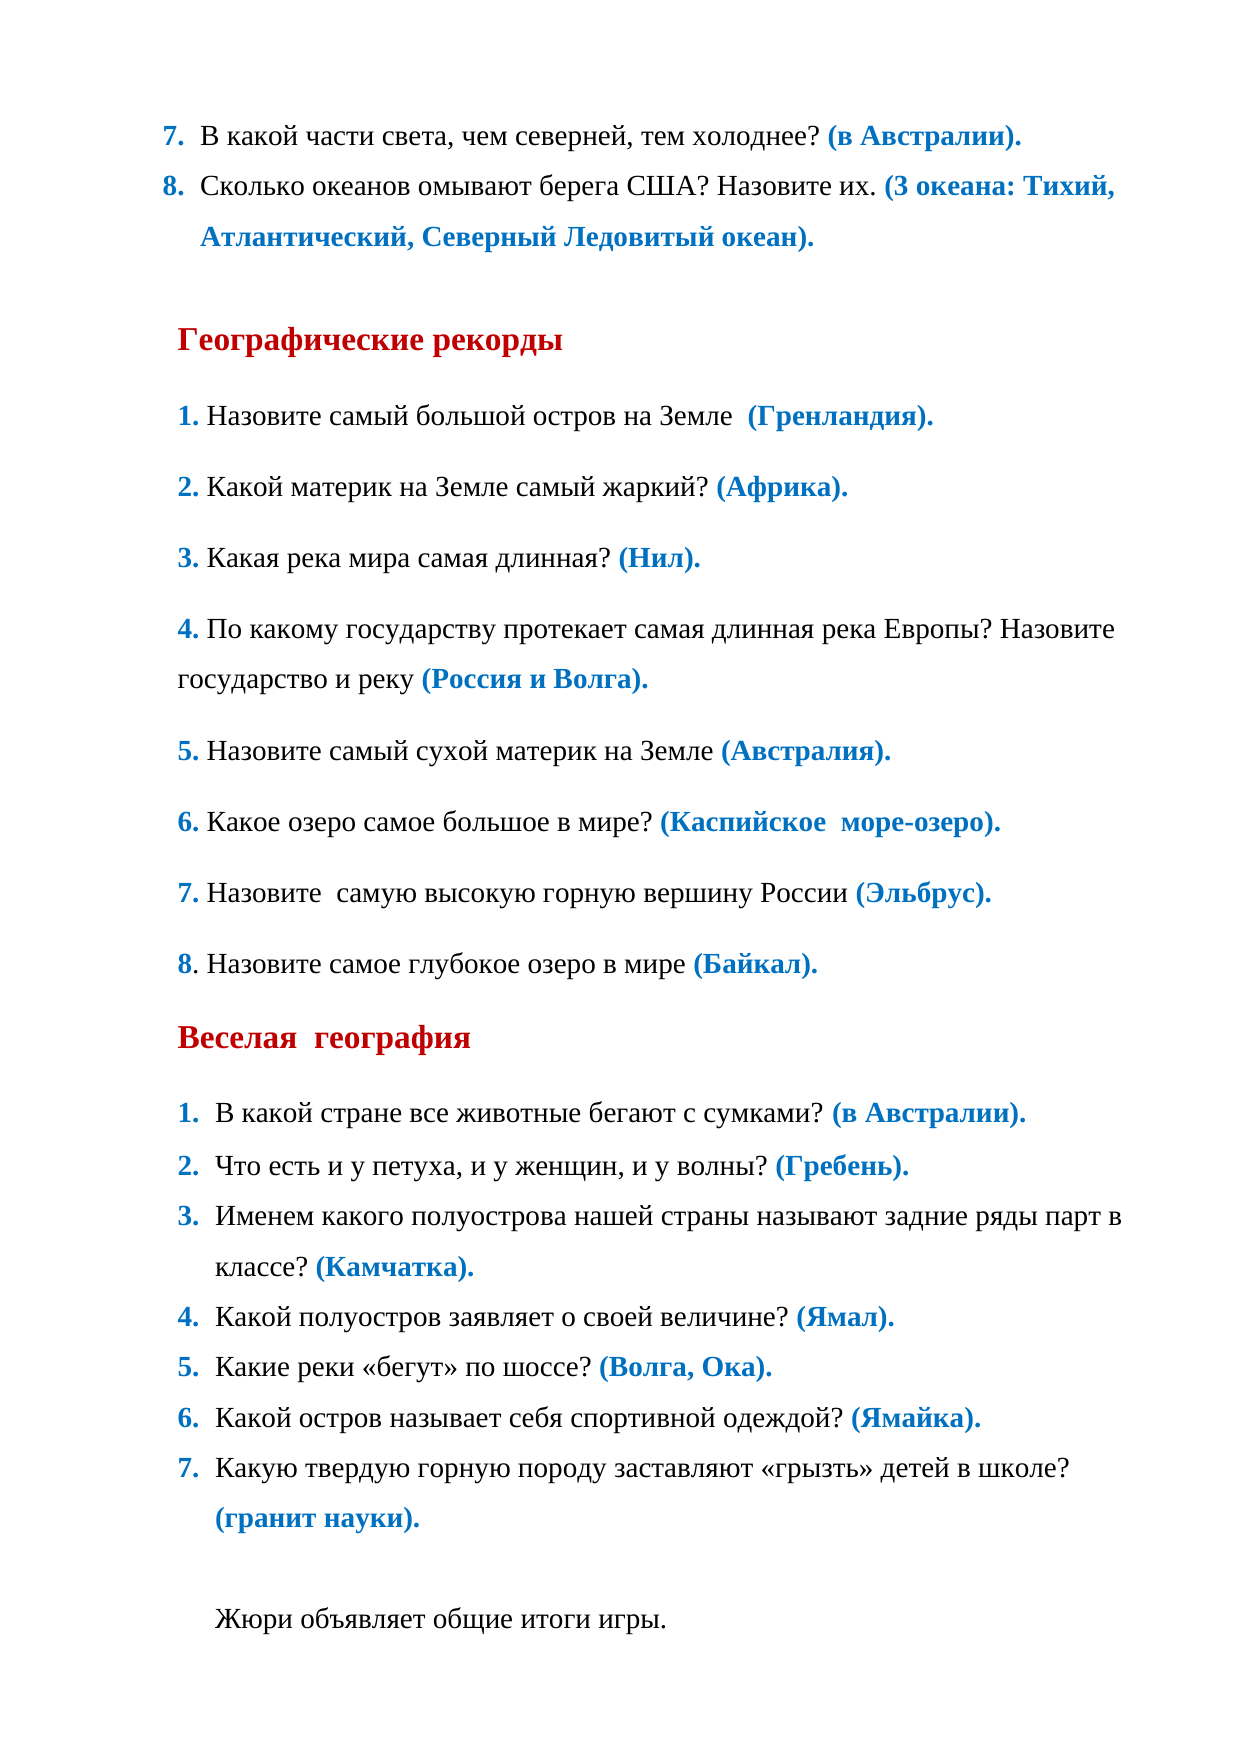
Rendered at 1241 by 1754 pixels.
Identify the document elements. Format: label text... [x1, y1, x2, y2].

list Какой остров называет себя спортивной одеждой? (Ямайка). [177, 1400, 1152, 1433]
text 8. Назовите самое глубокое озеро в мире (Байкал). [177, 946, 1152, 979]
list В какой части света, чем северней, тем холоднее? (в Австралии). [162, 118, 1152, 152]
list Какие реки «бегут» по шоссе? (Волга, Ока). [177, 1349, 1152, 1383]
list Сколько океанов омывают берега США? Назовите их. (3 океана: Тихий, Атлантический, Северный Ледовитый океан). [162, 168, 1152, 252]
text 4. По какому государству протекает самая длинная река Европы? Назовите государство и реку (Россия и Волга). [177, 611, 1152, 695]
list Что есть и у петуха, и у женщин, и у волны? (Гребень). [177, 1148, 1152, 1182]
text 1. Назовите самый большой остров на Земле (Гренландия). [177, 398, 1152, 431]
list Жюри объявляет общие итоги игры. [215, 1601, 1152, 1634]
text Веселая география [177, 1017, 1152, 1056]
list Какую твердую горную породу заставляют «грызть» детей в школе? (гранит науки). [177, 1450, 1152, 1534]
text 7. Назовите самую высокую горную вершину России (Эльбрус). [177, 875, 1152, 908]
text 6. Какое озеро самое большое в мире? (Каспийское море-озеро). [177, 804, 1152, 837]
list Географические рекорды [177, 319, 1152, 358]
list Именем какого полуострова нашей страны называют задние ряды парт в классе? (Камчатка). [177, 1198, 1152, 1282]
list В какой стране все животные бегают с сумками? (в Австралии). [177, 1096, 1152, 1129]
text 2. Какой материк на Земле самый жаркий? (Африка). [177, 469, 1152, 502]
text 3. Какая река мира самая длинная? (Нил). [177, 540, 1152, 573]
text 5. Назовите самый сухой материк на Земле (Австралия). [177, 733, 1152, 766]
list Какой полуостров заявляет о своей величине? (Ямал). [177, 1299, 1152, 1333]
